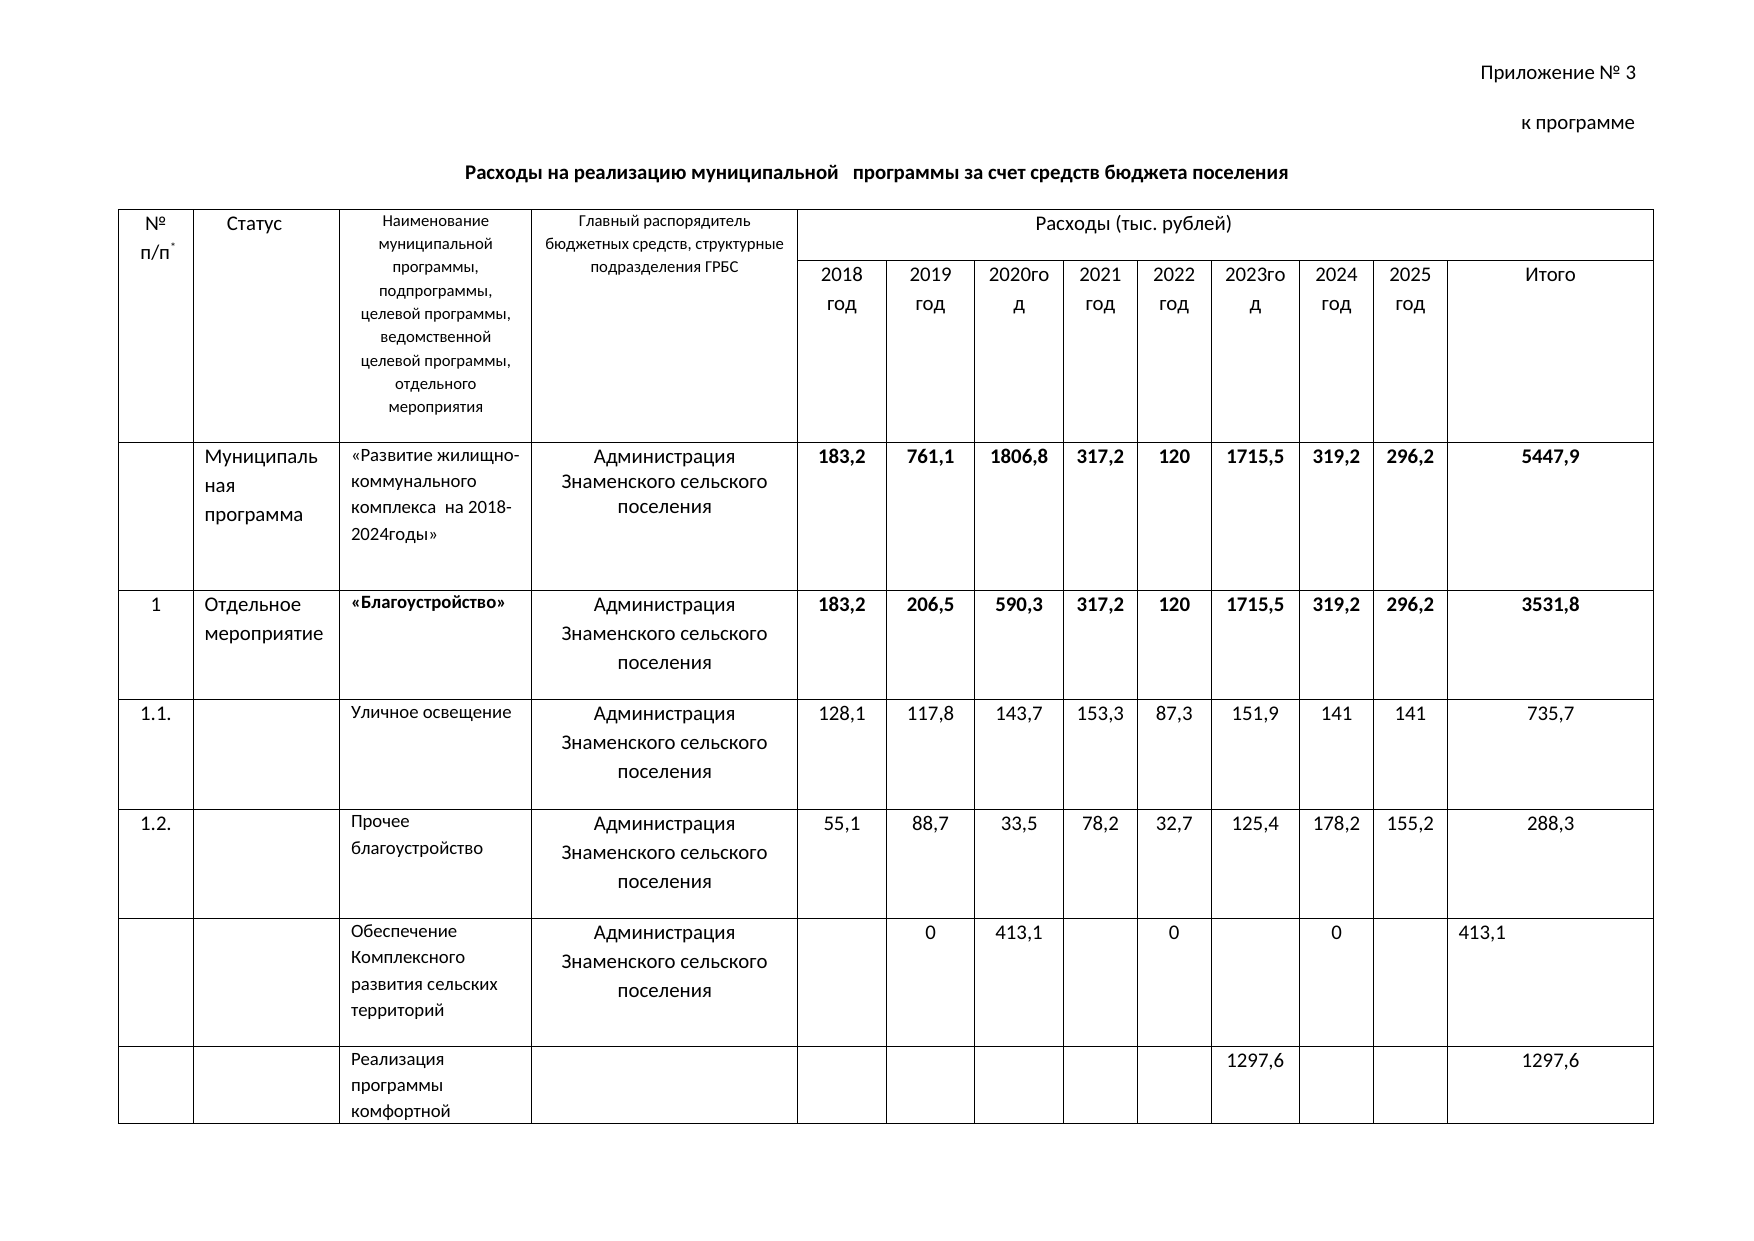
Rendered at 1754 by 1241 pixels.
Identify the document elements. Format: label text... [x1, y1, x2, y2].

table_cell 2019 год [887, 261, 974, 442]
table_cell 2023год [1212, 261, 1299, 442]
table_cell 0 [1300, 919, 1373, 1046]
table_cell 319,2 [1300, 443, 1373, 590]
table_cell 87,3 [1138, 700, 1211, 809]
table_cell [1138, 1047, 1211, 1122]
table_cell [1064, 1047, 1137, 1122]
table_cell [1300, 1047, 1373, 1122]
table_cell [1374, 919, 1447, 1046]
table_cell Администрация Знаменского сельского поселения [532, 591, 797, 699]
table_cell 735,7 [1448, 700, 1653, 809]
table_cell 33,5 [975, 810, 1063, 918]
table_cell [119, 919, 193, 1046]
table_cell 2025 год [1374, 261, 1447, 442]
table_cell 1.2. [119, 810, 193, 918]
table_cell 78,2 [1064, 810, 1137, 918]
table_cell [1374, 1047, 1447, 1122]
table_cell Прочее благоустройство [340, 810, 531, 918]
table_cell 141 [1300, 700, 1373, 809]
table_cell Администрация Знаменского сельского поселения [532, 919, 797, 1046]
table_cell 178,2 [1300, 810, 1373, 918]
table_cell Администрация Знаменского сельского поселения [532, 443, 797, 590]
table_cell [194, 810, 339, 918]
table_cell [887, 1047, 974, 1122]
table_cell 120 [1138, 591, 1211, 699]
table_cell 296,2 [1374, 591, 1447, 699]
table_cell «Благоустройство» [340, 591, 531, 699]
table_cell 155,2 [1374, 810, 1447, 918]
table_cell 2020год [975, 261, 1063, 442]
table_cell Обеспечение Комплексного развития сельских территорий [340, 919, 531, 1046]
table_cell 128,1 [798, 700, 886, 809]
table_cell 1297,6 [1212, 1047, 1299, 1122]
table_header Наименование муниципальной программы, подпрограммы, целевой программы, ведомственной целевой программы, отдельного мероприятия [340, 210, 531, 442]
table_header № п/п* [119, 210, 193, 442]
table_cell 413,1 [975, 919, 1063, 1046]
table_cell [194, 1047, 339, 1122]
table_cell 183,2 [798, 591, 886, 699]
table_cell 2024 год [1300, 261, 1373, 442]
table_cell 2018 год [798, 261, 886, 442]
table_cell [119, 1047, 193, 1122]
table_cell 143,7 [975, 700, 1063, 809]
table_cell 2021 год [1064, 261, 1137, 442]
table_cell 1 [119, 591, 193, 699]
table_cell 55,1 [798, 810, 886, 918]
table_cell 151,9 [1212, 700, 1299, 809]
table_cell 117,8 [887, 700, 974, 809]
table_cell 1806,8 [975, 443, 1063, 590]
table_cell 1.1. [119, 700, 193, 809]
table_cell Администрация Знаменского сельского поселения [532, 700, 797, 809]
table_cell 0 [887, 919, 974, 1046]
table_cell [1064, 919, 1137, 1046]
table_cell 761,1 [887, 443, 974, 590]
table_header Главный распорядитель бюджетных средств, структурные подразделения ГРБС [532, 210, 797, 442]
table_cell 413,1 [1448, 919, 1653, 1046]
table_cell 88,7 [887, 810, 974, 918]
table_cell 125,4 [1212, 810, 1299, 918]
table_cell «Развитие жилищно-коммунального комплекса на 2018-2024годы» [340, 443, 531, 590]
table_cell 206,5 [887, 591, 974, 699]
table_cell 5447,9 [1448, 443, 1653, 590]
text Расходы на реализацию муниципальной программы за счет средств бюджета поселения [118, 159, 1636, 184]
text Приложение № 3 [118, 59, 1636, 84]
table_cell 2022 год [1138, 261, 1211, 442]
table_cell 296,2 [1374, 443, 1447, 590]
table_header Статус [194, 210, 339, 442]
table_cell 1715,5 [1212, 443, 1299, 590]
table_cell Итого [1448, 261, 1653, 442]
table_cell Администрация Знаменского сельского поселения [532, 810, 797, 918]
table_cell 0 [1138, 919, 1211, 1046]
table_cell [798, 1047, 886, 1122]
table_cell 288,3 [1448, 810, 1653, 918]
table_header Расходы (тыс. рублей) [798, 210, 1653, 260]
table_cell [532, 1047, 797, 1122]
table_cell 183,2 [798, 443, 886, 590]
table_cell Реализация программы комфортной городской среды [340, 1047, 531, 1122]
table_cell 3531,8 [1448, 591, 1653, 699]
table_cell [798, 919, 886, 1046]
table_cell 317,2 [1064, 443, 1137, 590]
table_cell [194, 919, 339, 1046]
table_cell [1212, 919, 1299, 1046]
table_cell 153,3 [1064, 700, 1137, 809]
table_cell 120 [1138, 443, 1211, 590]
text к программе [118, 109, 1636, 134]
table_cell [975, 1047, 1063, 1122]
table_cell 1715,5 [1212, 591, 1299, 699]
table_cell 317,2 [1064, 591, 1137, 699]
table_cell [194, 700, 339, 809]
table_cell Уличное освещение [340, 700, 531, 809]
table_cell Муниципальная программа [194, 443, 339, 590]
table_cell Отдельное мероприятие [194, 591, 339, 699]
table_cell 141 [1374, 700, 1447, 809]
table_cell 590,3 [975, 591, 1063, 699]
table_cell [119, 443, 193, 590]
table_cell 319,2 [1300, 591, 1373, 699]
table_cell 1297,6 [1448, 1047, 1653, 1122]
table_cell 32,7 [1138, 810, 1211, 918]
